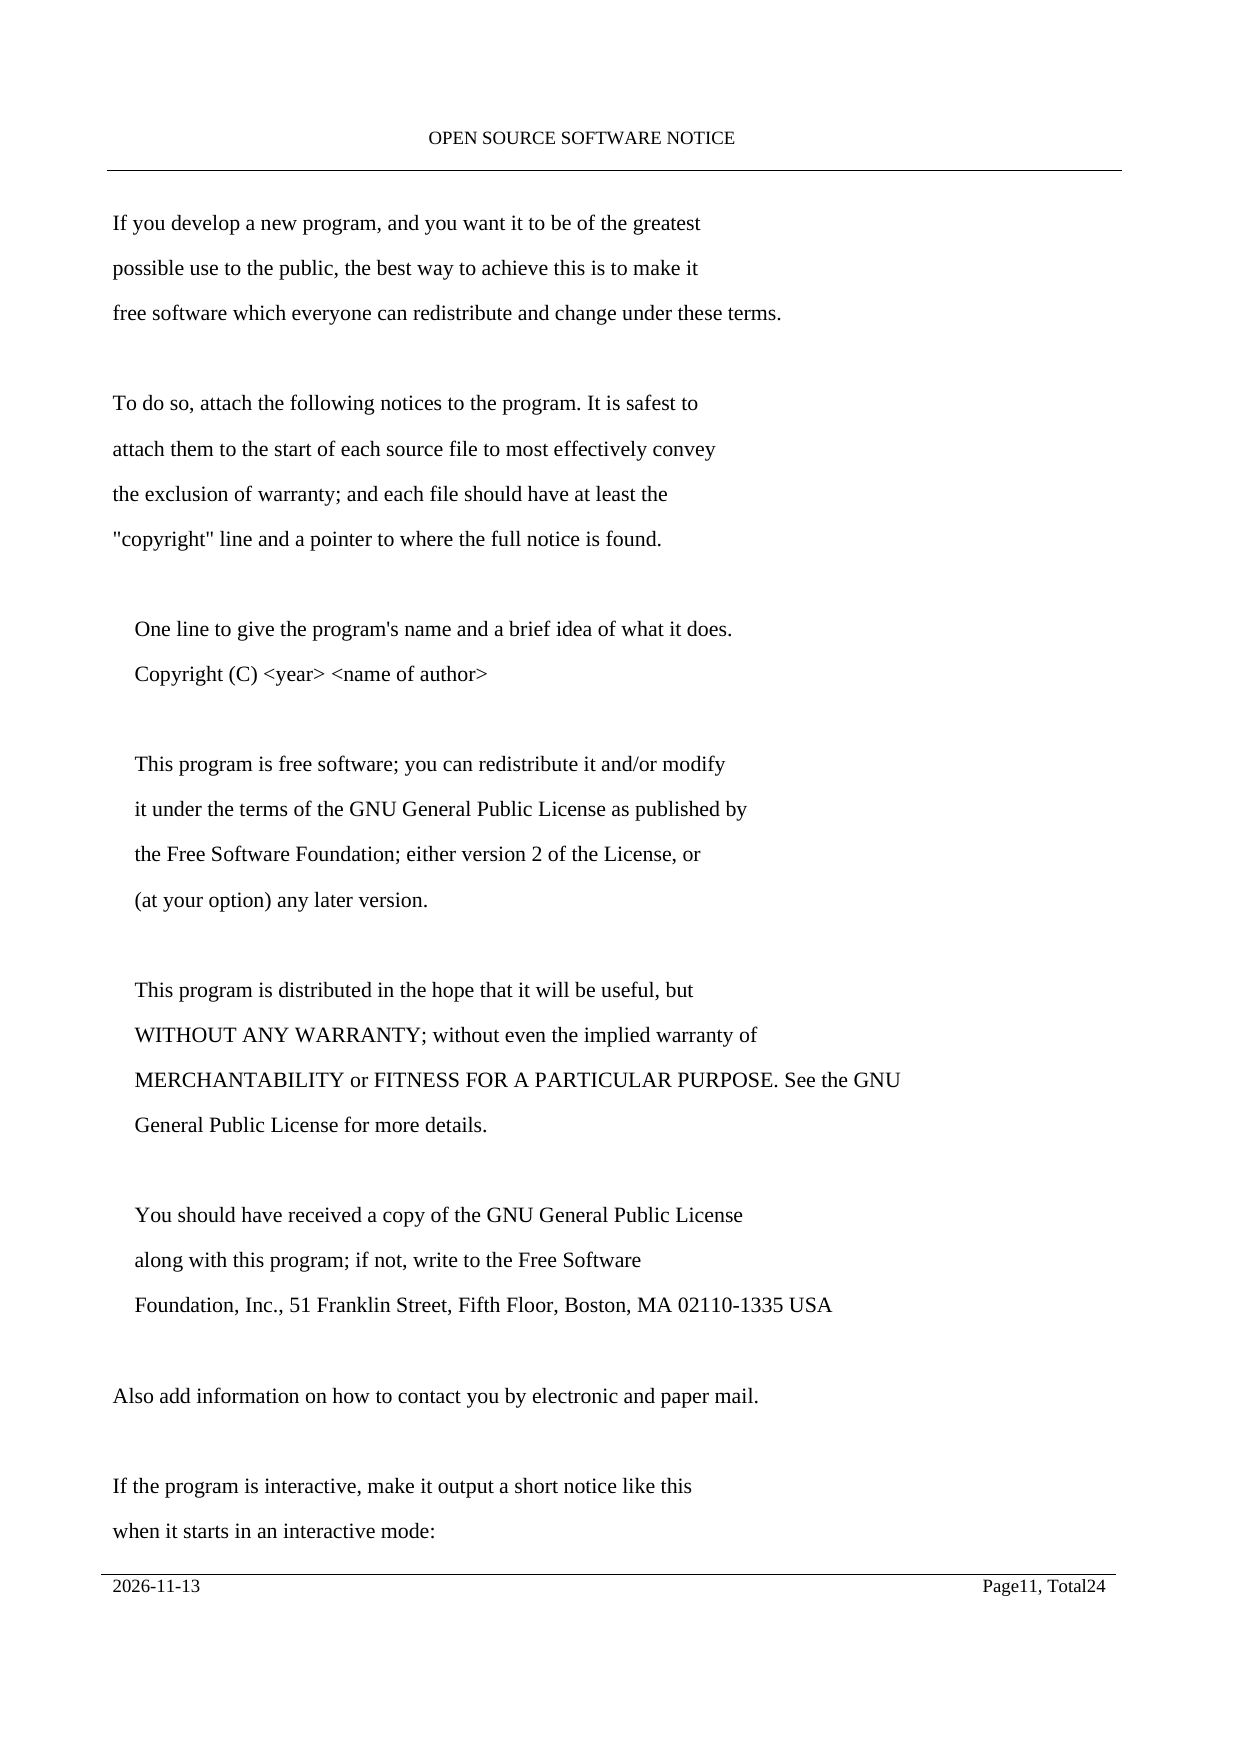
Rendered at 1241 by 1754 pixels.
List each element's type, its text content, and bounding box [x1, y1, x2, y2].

text To do so, attach the following notices to the program. It is safest to [112, 387, 1128, 419]
text Also add information on how to contact you by electronic and paper mail. [112, 1379, 1128, 1412]
text General Public License for more details. [112, 1108, 1128, 1141]
text (at your option) any later version. [112, 883, 1128, 915]
text along with this program; if not, write to the Free Software [112, 1244, 1128, 1276]
text Copyright (C) <year> <name of author> [112, 657, 1128, 690]
text If the program is interactive, make it output a short notice like this [112, 1469, 1128, 1502]
text free software which everyone can redistribute and change under these terms. [112, 297, 1128, 329]
text the exclusion of warranty; and each file should have at least the [112, 477, 1128, 509]
text it under the terms of the GNU General Public License as published by [112, 793, 1128, 825]
text possible use to the public, the best way to achieve this is to make it [112, 251, 1128, 284]
text Foundation, Inc., 51 Franklin Street, Fifth Floor, Boston, MA 02110-1335 USA [112, 1289, 1128, 1321]
text when it starts in an interactive mode: [112, 1514, 1128, 1547]
text One line to give the program's name and a brief idea of what it does. [112, 612, 1128, 645]
text the Free Software Foundation; either version 2 of the License, or [112, 838, 1128, 870]
text This program is distributed in the hope that it will be useful, but [112, 973, 1128, 1006]
text WITHOUT ANY WARRANTY; without even the implied warranty of [112, 1018, 1128, 1051]
text "copyright" line and a pointer to where the full notice is found. [112, 522, 1128, 554]
text This program is free software; you can redistribute it and/or modify [112, 748, 1128, 780]
text attach them to the start of each source file to most effectively convey [112, 432, 1128, 464]
text You should have received a copy of the GNU General Public License [112, 1199, 1128, 1231]
text MERCHANTABILITY or FITNESS FOR A PARTICULAR PURPOSE. See the GNU [112, 1063, 1128, 1096]
text If you develop a new program, and you want it to be of the greatest [112, 206, 1128, 239]
